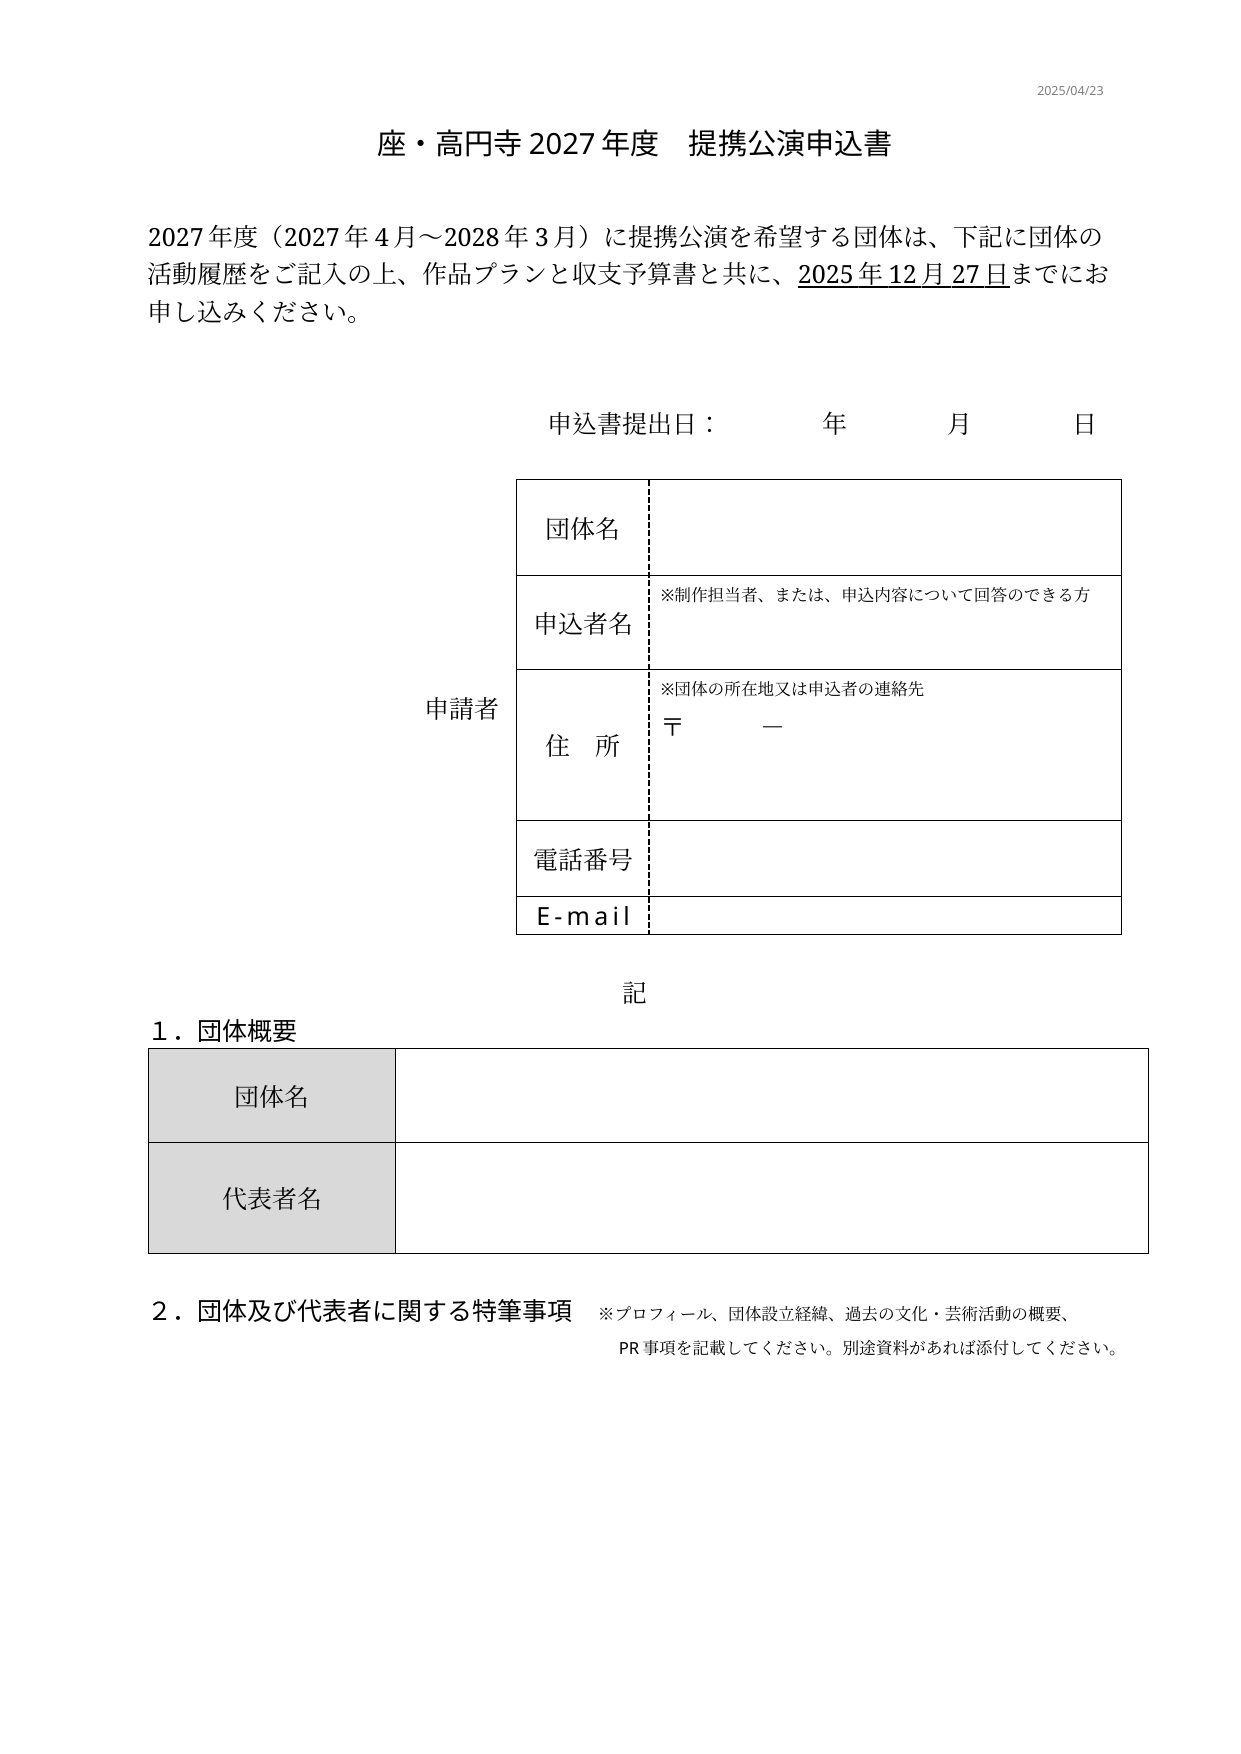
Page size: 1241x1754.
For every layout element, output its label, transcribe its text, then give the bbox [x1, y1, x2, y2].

table_cell E-mail [517, 897, 649, 934]
table_header 団体名 [517, 480, 649, 575]
table_header 団体名 [149, 1049, 395, 1142]
table_cell 住所 [517, 670, 649, 820]
text 記 [148, 973, 1122, 1010]
table_cell 申込者名 [517, 576, 649, 669]
table_cell [649, 821, 1121, 896]
table_cell ※団体の所在地又は申込者の連絡先 〒 － [649, 670, 1121, 820]
table_header [649, 480, 1121, 575]
text 2027年度（2027年4月～2028年3月）に提携公演を希望する団体は、下記に団体の活動履歴をご記入の上、作品プランと収支予算書と共に、2025年12月27日までにお申し込みください。 [148, 217, 1122, 329]
table_cell 電話番号 [517, 821, 649, 896]
table_header [396, 1049, 1148, 1142]
table_cell [649, 897, 1121, 934]
text PR事項を記載してください。別途資料があれば添付してください。 [585, 1329, 1122, 1366]
table_cell 代表者名 [149, 1143, 395, 1253]
text 座・高円寺2027年度 提携公演申込書 [148, 104, 1122, 179]
table_cell [396, 1143, 1148, 1253]
text ２．団体及び代表者に関する特筆事項 ※プロフィール、団体設立経緯、過去の文化・芸術活動の概要、 [148, 1291, 1122, 1329]
text 申込書提出日： 年 月 日 [148, 404, 1097, 442]
text １．団体概要 [148, 1010, 1122, 1048]
table_cell ※制作担当者、または、申込内容について回答のできる方 [649, 576, 1121, 669]
table_header 申請者 [413, 479, 516, 934]
